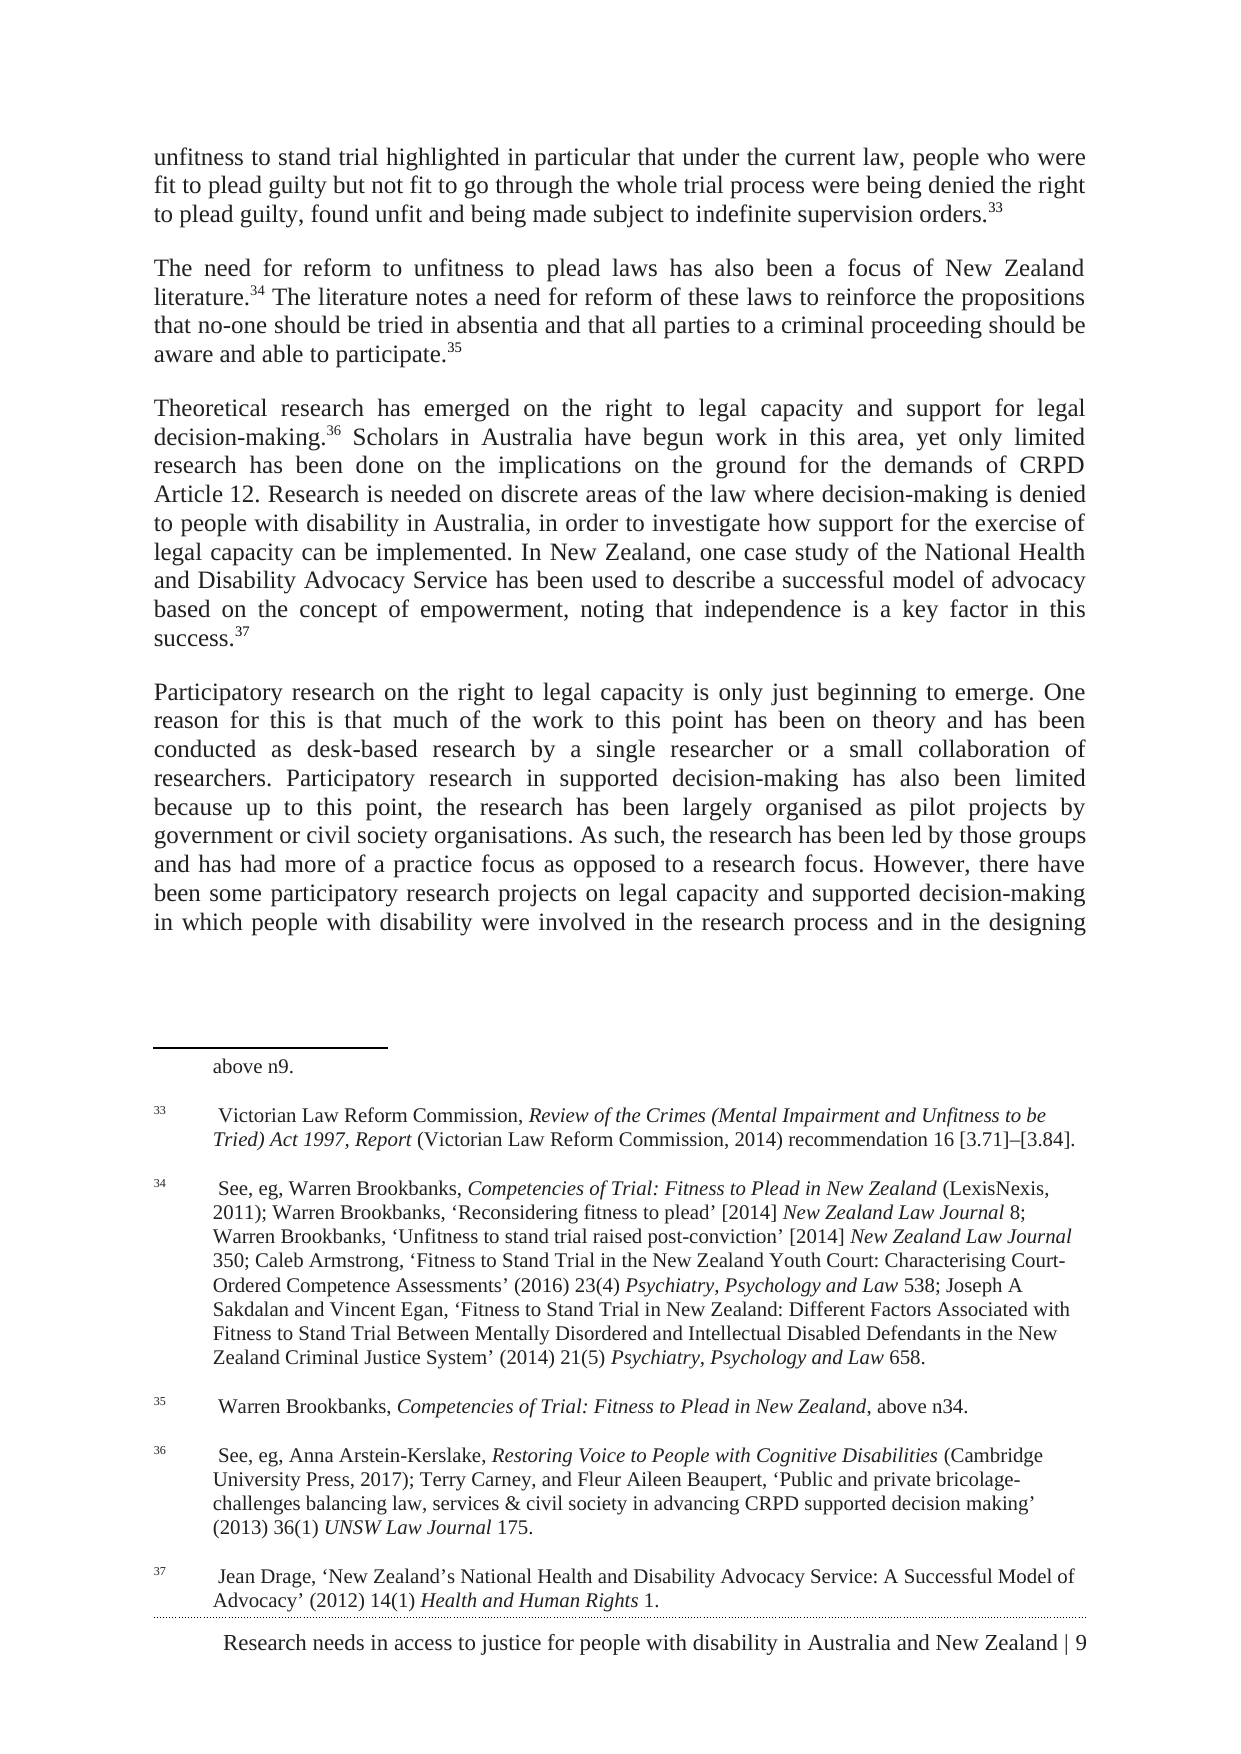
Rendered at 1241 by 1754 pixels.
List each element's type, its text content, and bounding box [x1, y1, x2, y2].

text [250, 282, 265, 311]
text The need for reform to unfitness to plead laws has also been a focus of New Zealand literature. The literature notes a need for reform of these laws to reinforce the propositions that no-one should be tried in absentia and that all parties to a criminal proceeding should be aware and able to participate. [447, 339, 1087, 368]
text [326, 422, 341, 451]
text Participatory research on the right to legal capacity is only just beginning to emerge. One reason for this is that much of the work to this point has been on theory and has been conducted as desk-based research by a single researcher or a small collaboration of researchers. Participatory research in supported decision-making has also been limited because up to this point, the research has been largely organised as pilot projects by government or civil society organisations. As such, the research has been led by those groups and has had more of a practice focus as opposed to a research focus. However, there have been some participatory research projects on legal capacity and supported decision-making in which people with disability were involved in the research process and in the designing and leadership of the research. There is an opportunity to begin developing more participatory research endeavours in this theme. [153, 885, 1087, 964]
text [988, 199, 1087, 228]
